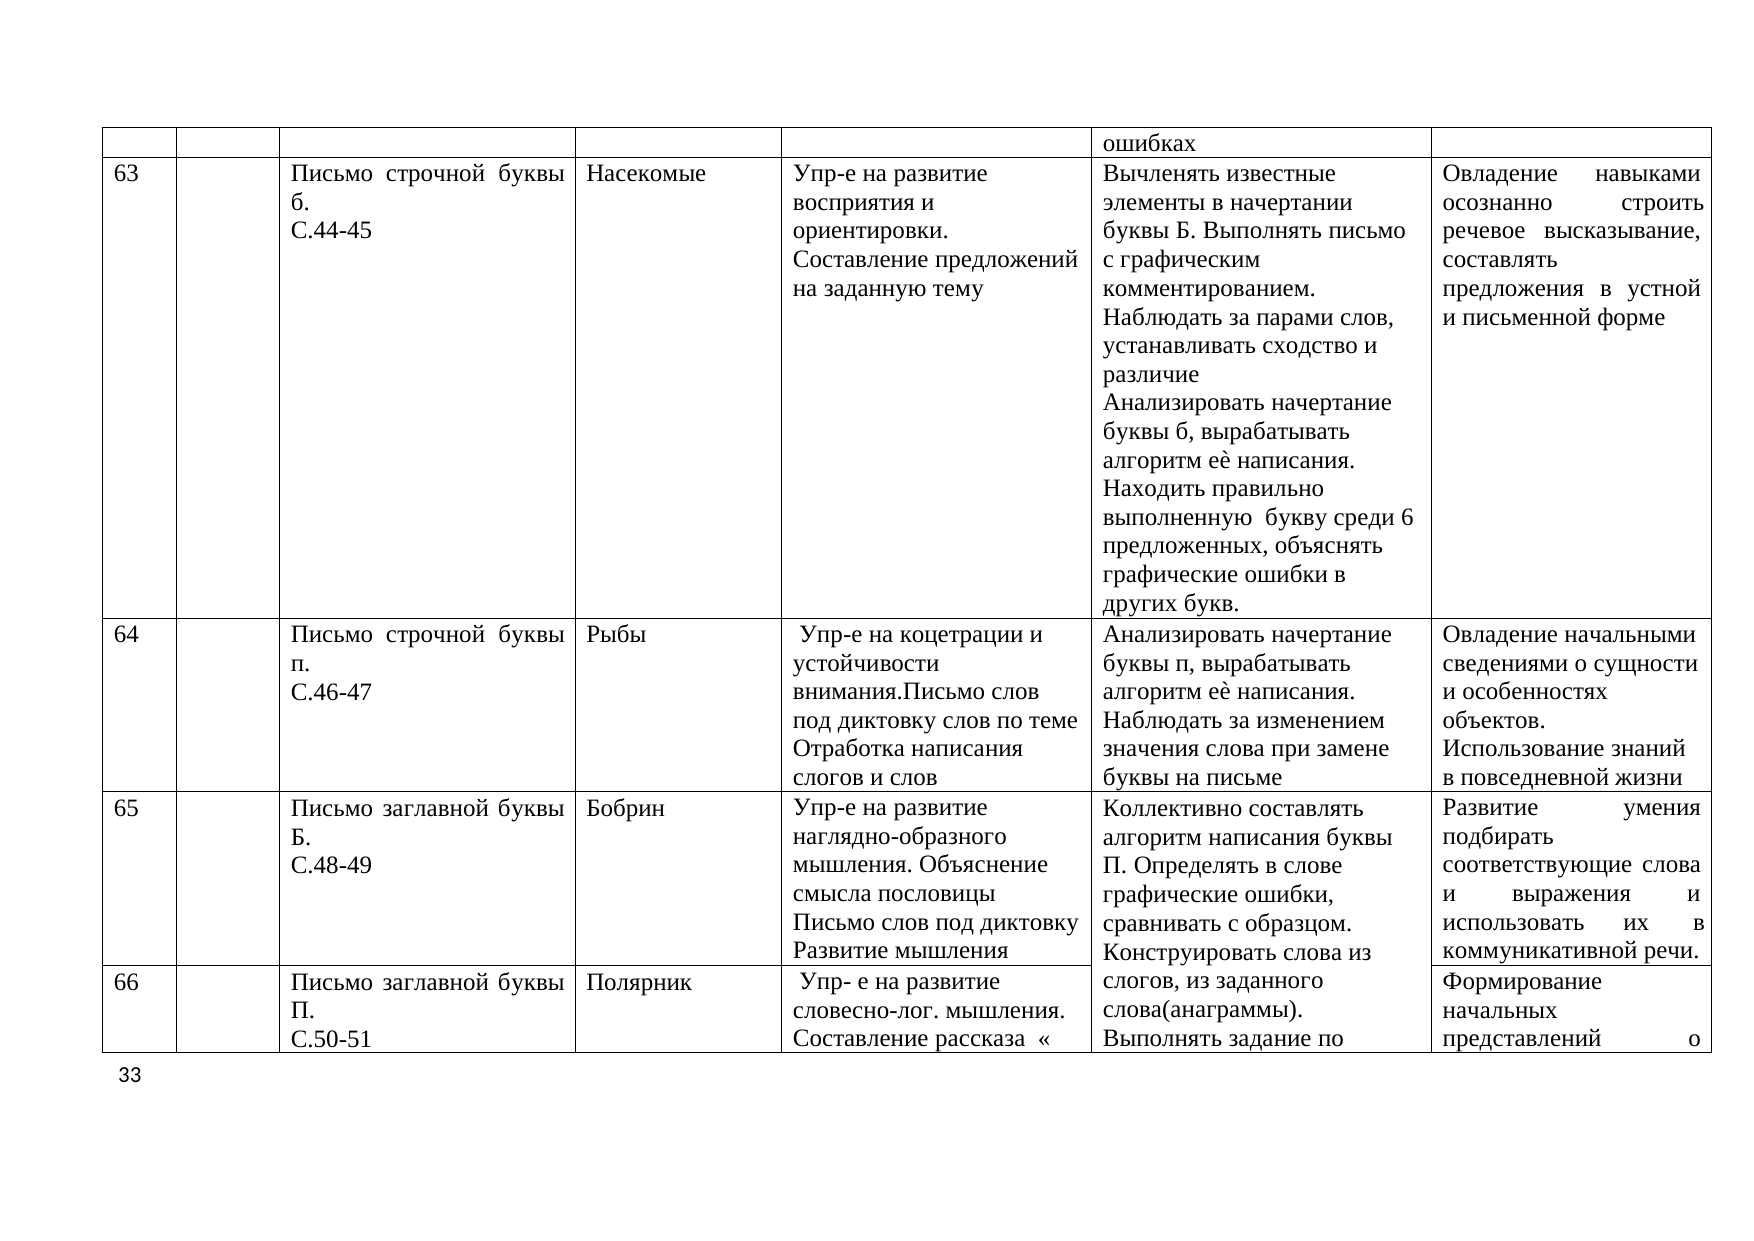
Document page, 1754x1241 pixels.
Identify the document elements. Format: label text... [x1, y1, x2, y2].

table_cell [177, 966, 279, 1052]
table_cell Анализировать начертание буквы п, вырабатывать алгоритм еѐ написания. Наблюдать за изменением значения слова при замене буквы на письме [1092, 619, 1431, 791]
table_cell Овладение начальными сведениями о сущности и особенностях объектов. Использование знаний в повседневной жизни [1432, 619, 1711, 791]
table_cell Упр-е на развитие наглядно-образного мышления. Объяснение смысла пословицы Письмо слов под диктовку Развитие мышления [782, 792, 1091, 964]
table_header [103, 128, 176, 157]
table_header [177, 128, 279, 157]
table_cell Письмо строчной буквы п. С.46-47 [280, 619, 575, 791]
table_cell 66 [103, 966, 176, 1052]
table_header ошибках [1092, 128, 1431, 157]
table_header [576, 128, 781, 157]
table_cell [177, 792, 279, 964]
table_cell Упр-е на развитие восприятия и ориентировки. Составление предложений на заданную тему [782, 158, 1091, 617]
table_cell Овладение навыками осознанно строить речевое высказывание, составлять предложения в устной и письменной форме [1432, 158, 1711, 617]
table_header [782, 128, 1091, 157]
table_cell Насекомые [576, 158, 781, 617]
table_cell Письмо заглавной буквы Б. С.48-49 [280, 792, 575, 964]
table_cell Рыбы [576, 619, 781, 791]
table_cell Письмо строчной буквы б. С.44-45 [280, 158, 575, 617]
table_cell Бобрин [576, 792, 781, 964]
text 33 [118, 1060, 1715, 1088]
table_cell Развитие умения подбирать соответствующие слова и выражения и использовать их в коммуникативной речи. [1432, 792, 1711, 964]
table_cell Письмо заглавной буквы П. С.50-51 [280, 966, 575, 1052]
table_cell Полярник [576, 966, 781, 1052]
table_cell 63 [103, 158, 176, 617]
table_cell [177, 619, 279, 791]
table_cell 65 [103, 792, 176, 964]
table_header [280, 128, 575, 157]
table_header [1432, 128, 1711, 157]
table_cell Коллективно составлять алгоритм написания буквы П. Определять в слове графические ошибки, сравнивать с образцом. Конструировать слова из слогов, из заданного слова(анаграммы). Выполнять задание по [1092, 792, 1431, 1052]
table_cell Формирование начальных представлений о [1432, 966, 1711, 1052]
table_cell 64 [103, 619, 176, 791]
table_cell Вычленять известные элементы в начертании буквы Б. Выполнять письмо с графическим комментированием. Наблюдать за парами слов, устанавливать сходство и различие Анализировать начертание буквы б, вырабатывать алгоритм еѐ написания. Находить правильно выполненную букву среди 6 предложенных, объяснять графические ошибки в других букв. [1092, 158, 1431, 617]
table_cell [177, 158, 279, 617]
table_cell Упр-е на коцетрации и устойчивости внимания.Письмо слов под диктовку слов по теме Отработка написания слогов и слов [782, 619, 1091, 791]
table_cell Упр- е на развитие словесно-лог. мышления. Составление рассказа « [782, 966, 1091, 1052]
